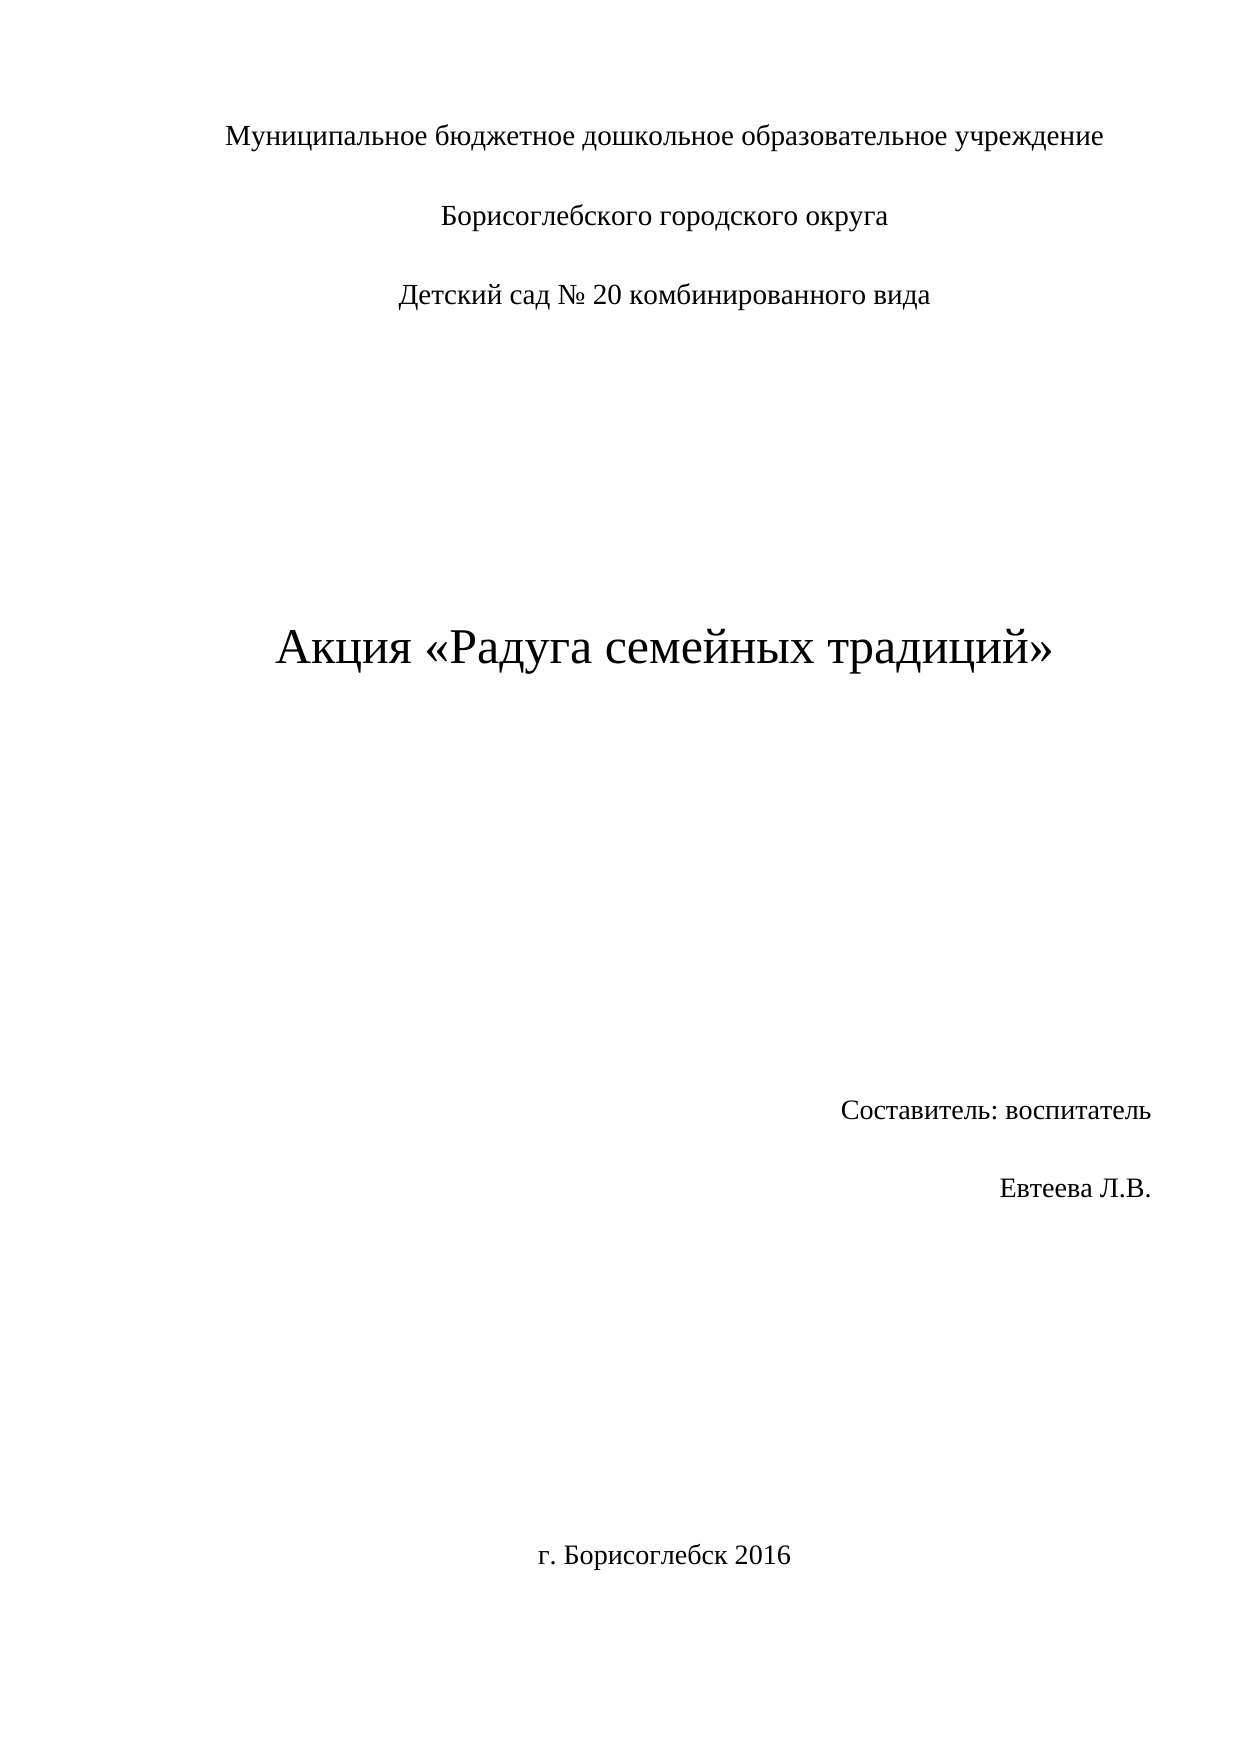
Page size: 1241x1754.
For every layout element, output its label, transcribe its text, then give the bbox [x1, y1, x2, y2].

text Муниципальное бюджетное дошкольное образовательное учреждение [177, 118, 1152, 152]
text Акция «Радуга семейных традиций» [177, 617, 1152, 674]
text Борисоглебского городского округа [177, 198, 1152, 231]
text Детский сад № 20 комбинированного вида [177, 277, 1152, 311]
text г. Борисоглебск 2016 [177, 1538, 1152, 1570]
text Составитель: воспитатель [177, 1093, 1152, 1126]
text Евтеева Л.В. [177, 1171, 1152, 1203]
